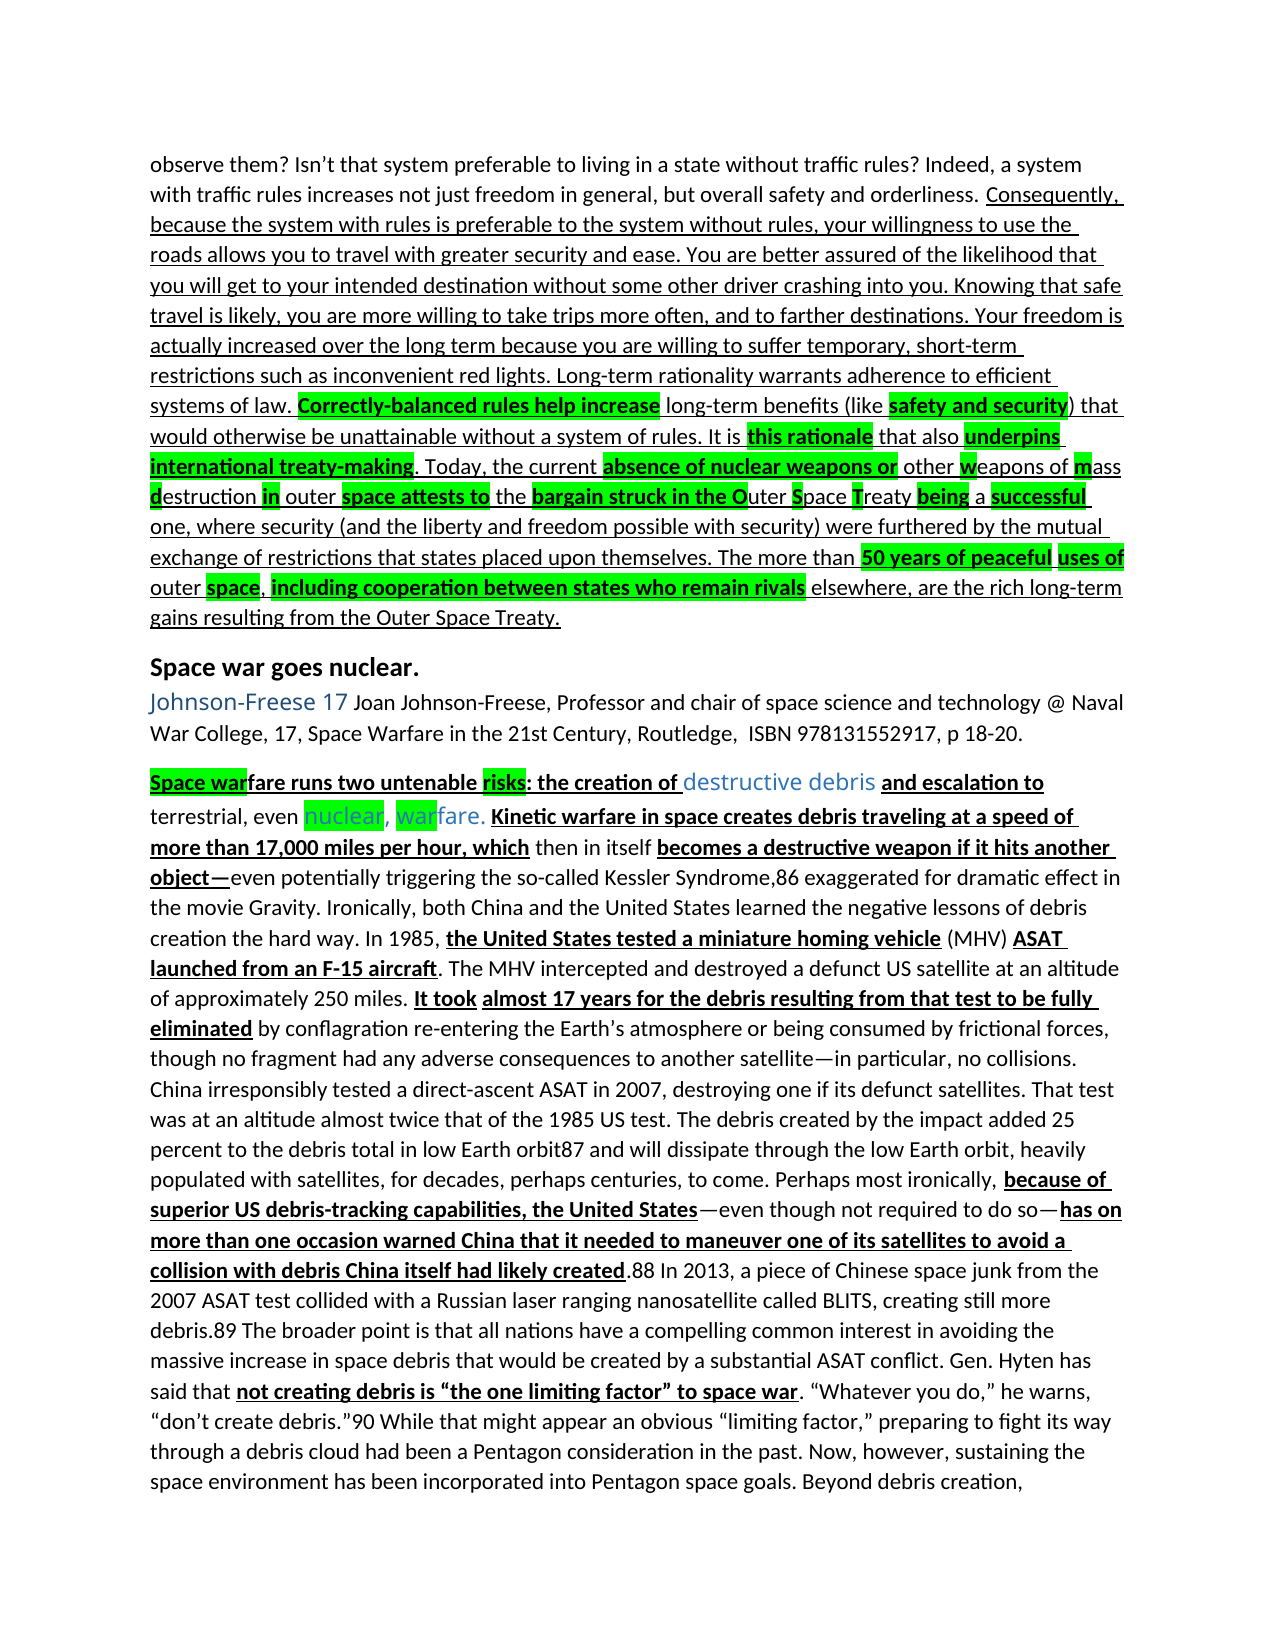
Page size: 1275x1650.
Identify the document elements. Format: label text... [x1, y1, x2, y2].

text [150, 150, 1125, 631]
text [150, 766, 1125, 1496]
subtitle Space war goes nuclear. [150, 650, 1125, 683]
text Johnson-Freese 17 Joan Johnson-Freese, Professor and chair of space science and technology @ Naval War College, 17, Space Warfare in the 21st Century, Routledge, ISBN 978131552917, p 18-20. [150, 686, 1125, 747]
